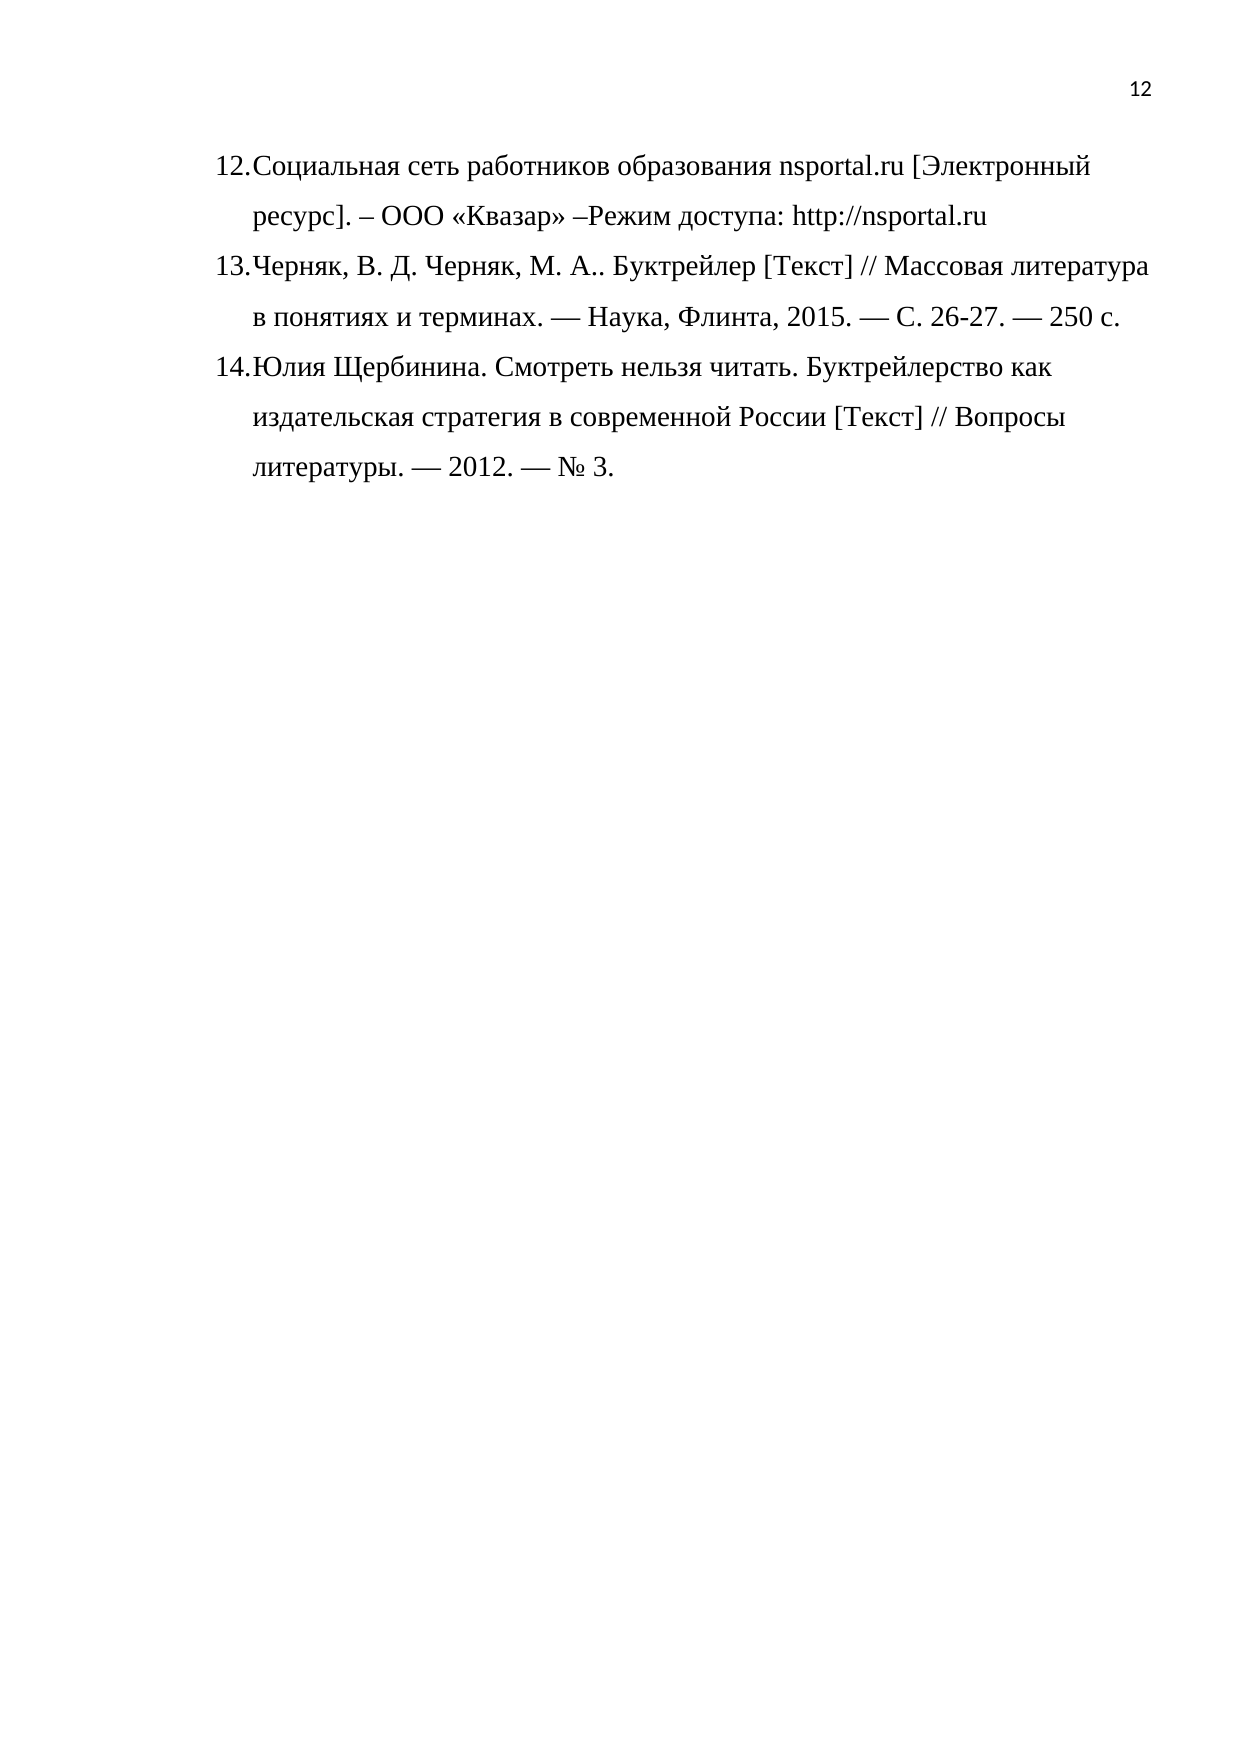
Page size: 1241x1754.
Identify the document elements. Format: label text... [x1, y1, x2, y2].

list Социальная сеть работников образования nsportal.ru [Электронный ресурс]. – ООО «Квазар» –Режим доступа: http://nsportal.ru [215, 148, 1152, 232]
list Юлия Щербинина. Смотреть нельзя читать. Буктрейлерство как издательская стратегия в современной России [Текст] // Вопросы литературы. — 2012. — № 3. [215, 349, 1152, 483]
list Черняк, В. Д. Черняк, М. А.. Буктрейлер [Текст] // Массовая литература в понятиях и терминах. — Наука, Флинта, 2015. — С. 26-27. — 250 с. [215, 248, 1152, 332]
